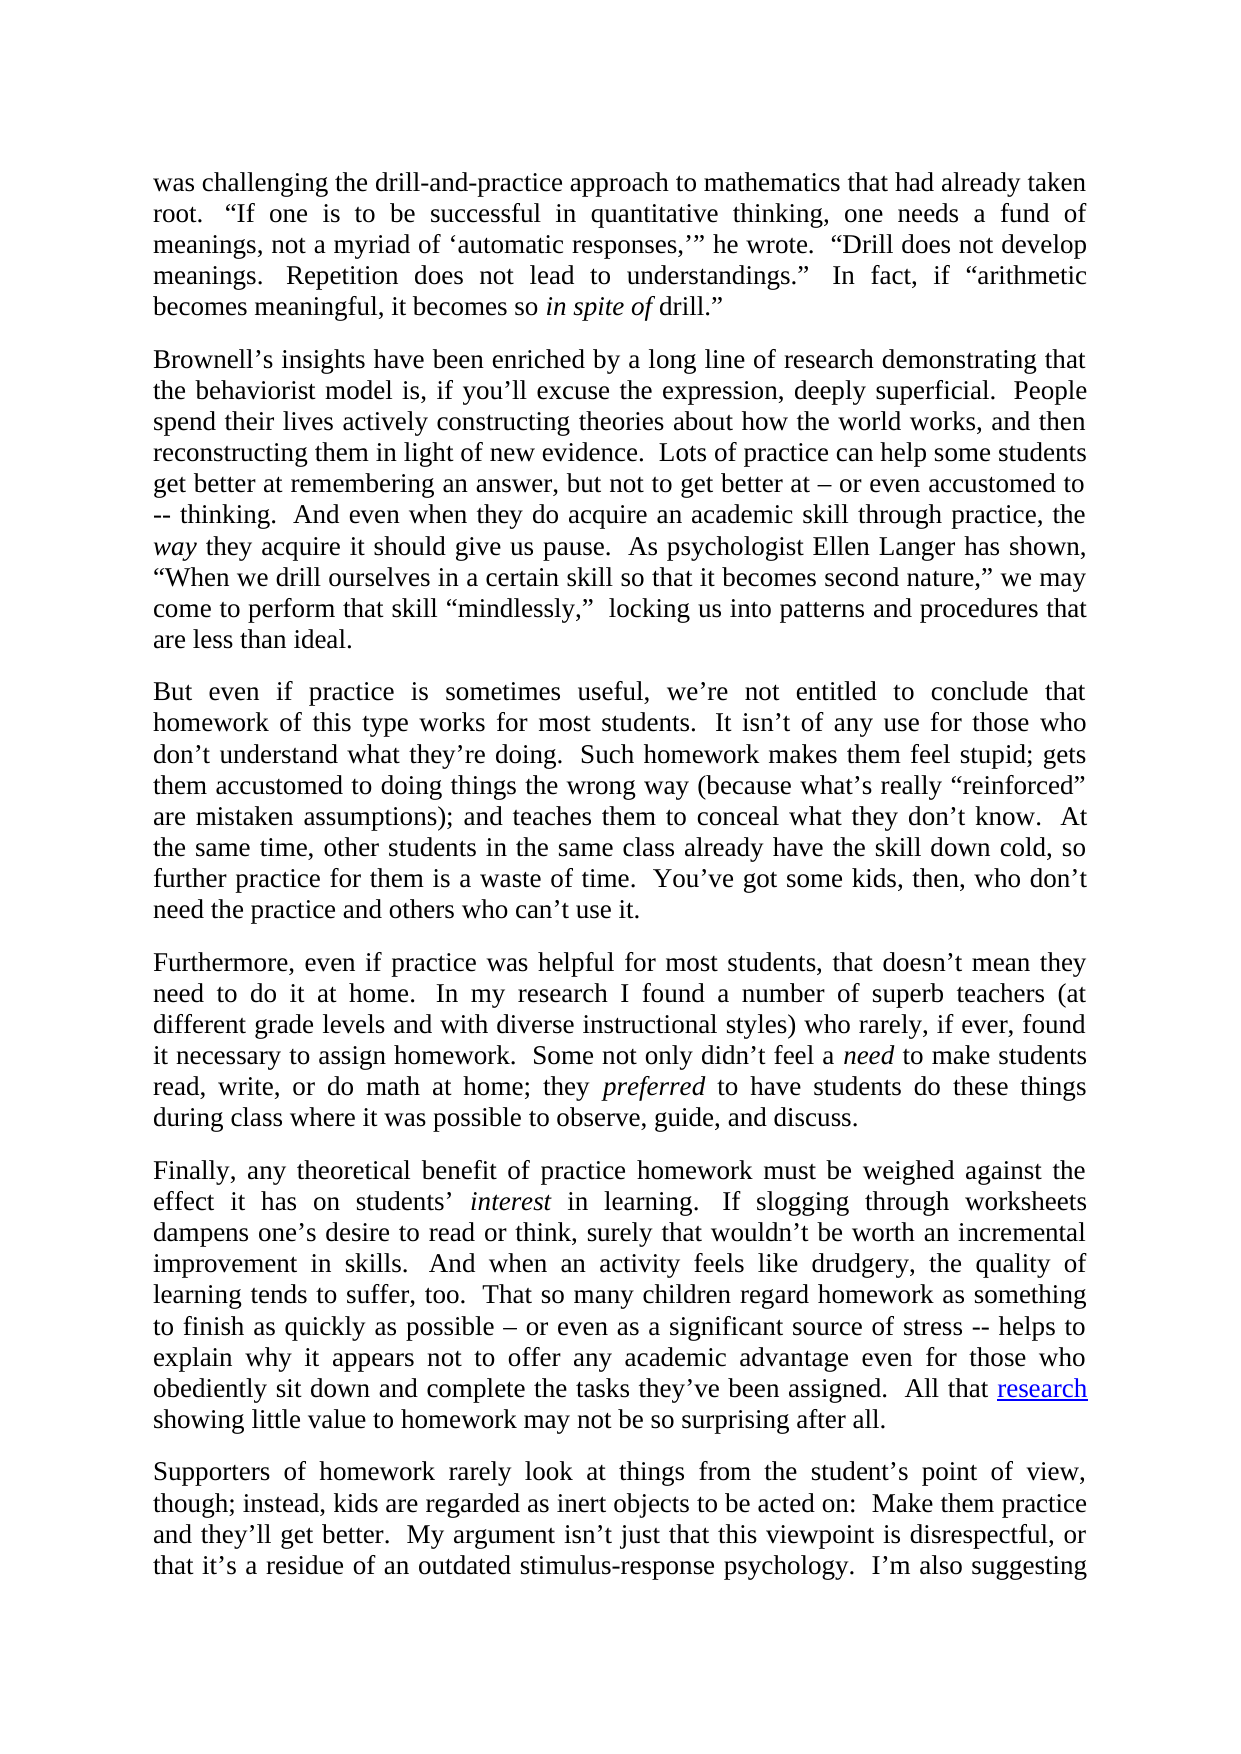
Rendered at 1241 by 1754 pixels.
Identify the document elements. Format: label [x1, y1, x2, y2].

table_header [151, 150, 1089, 1582]
